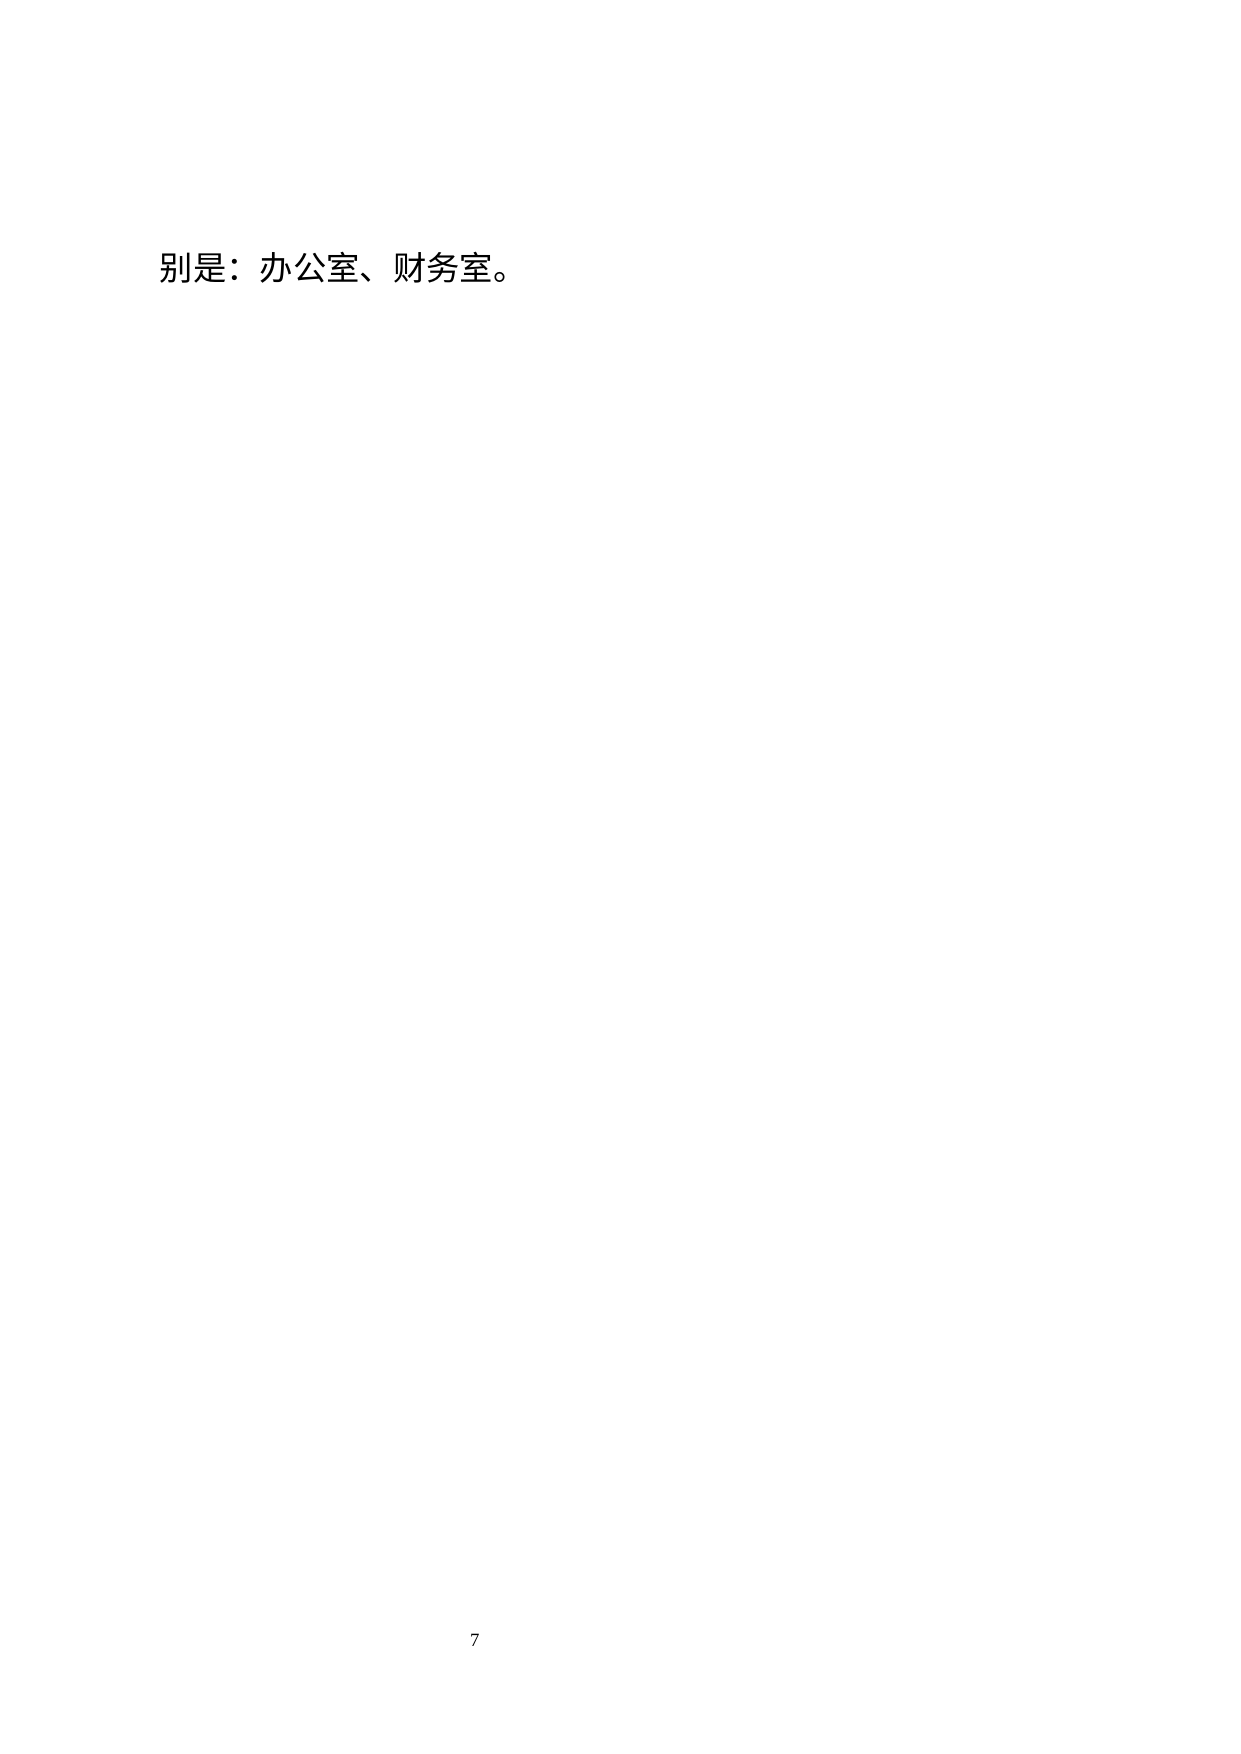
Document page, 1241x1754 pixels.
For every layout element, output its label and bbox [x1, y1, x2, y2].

text [159, 233, 1081, 298]
